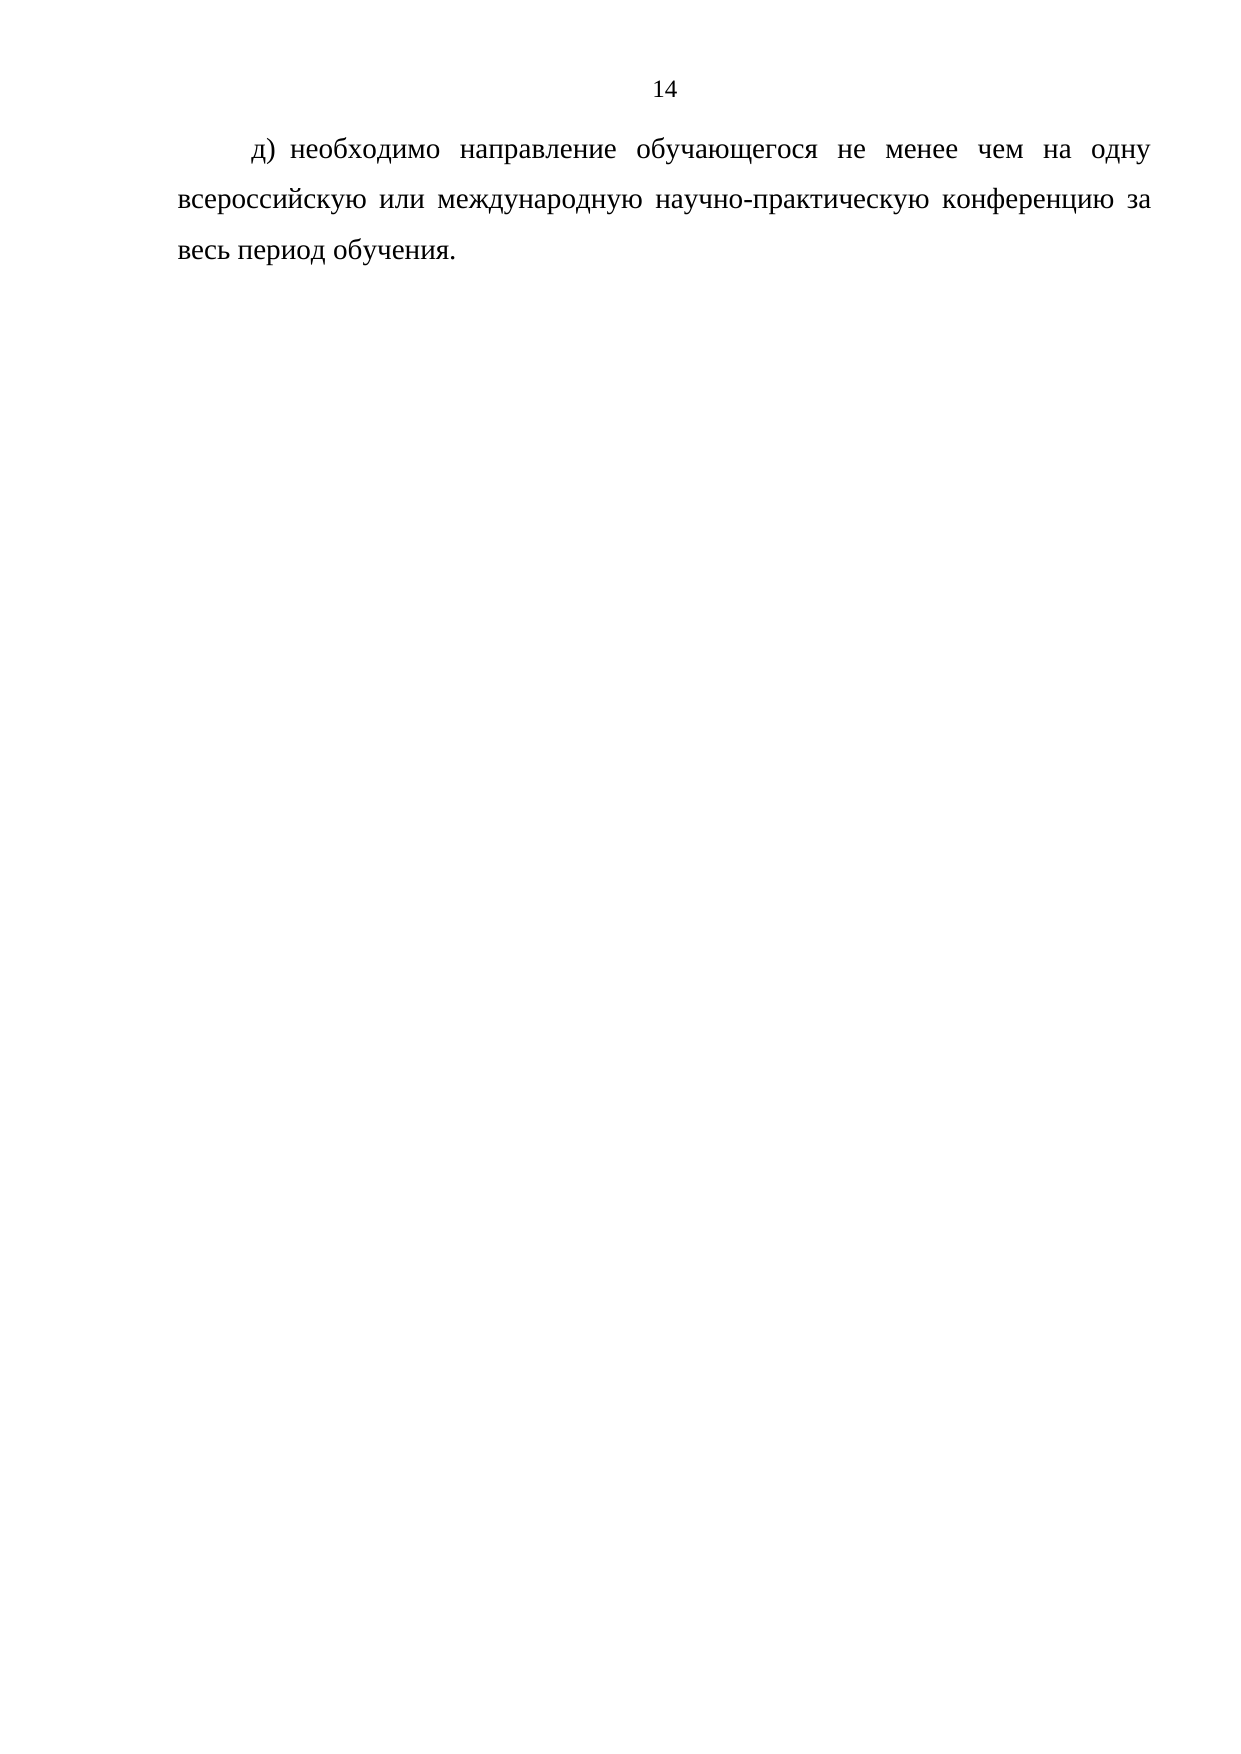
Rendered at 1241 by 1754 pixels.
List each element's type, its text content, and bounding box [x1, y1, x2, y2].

list необходимо направление обучающегося не менее чем на одну всероссийскую или международную научно-практическую конференцию за весь период обучения. [177, 131, 1152, 265]
